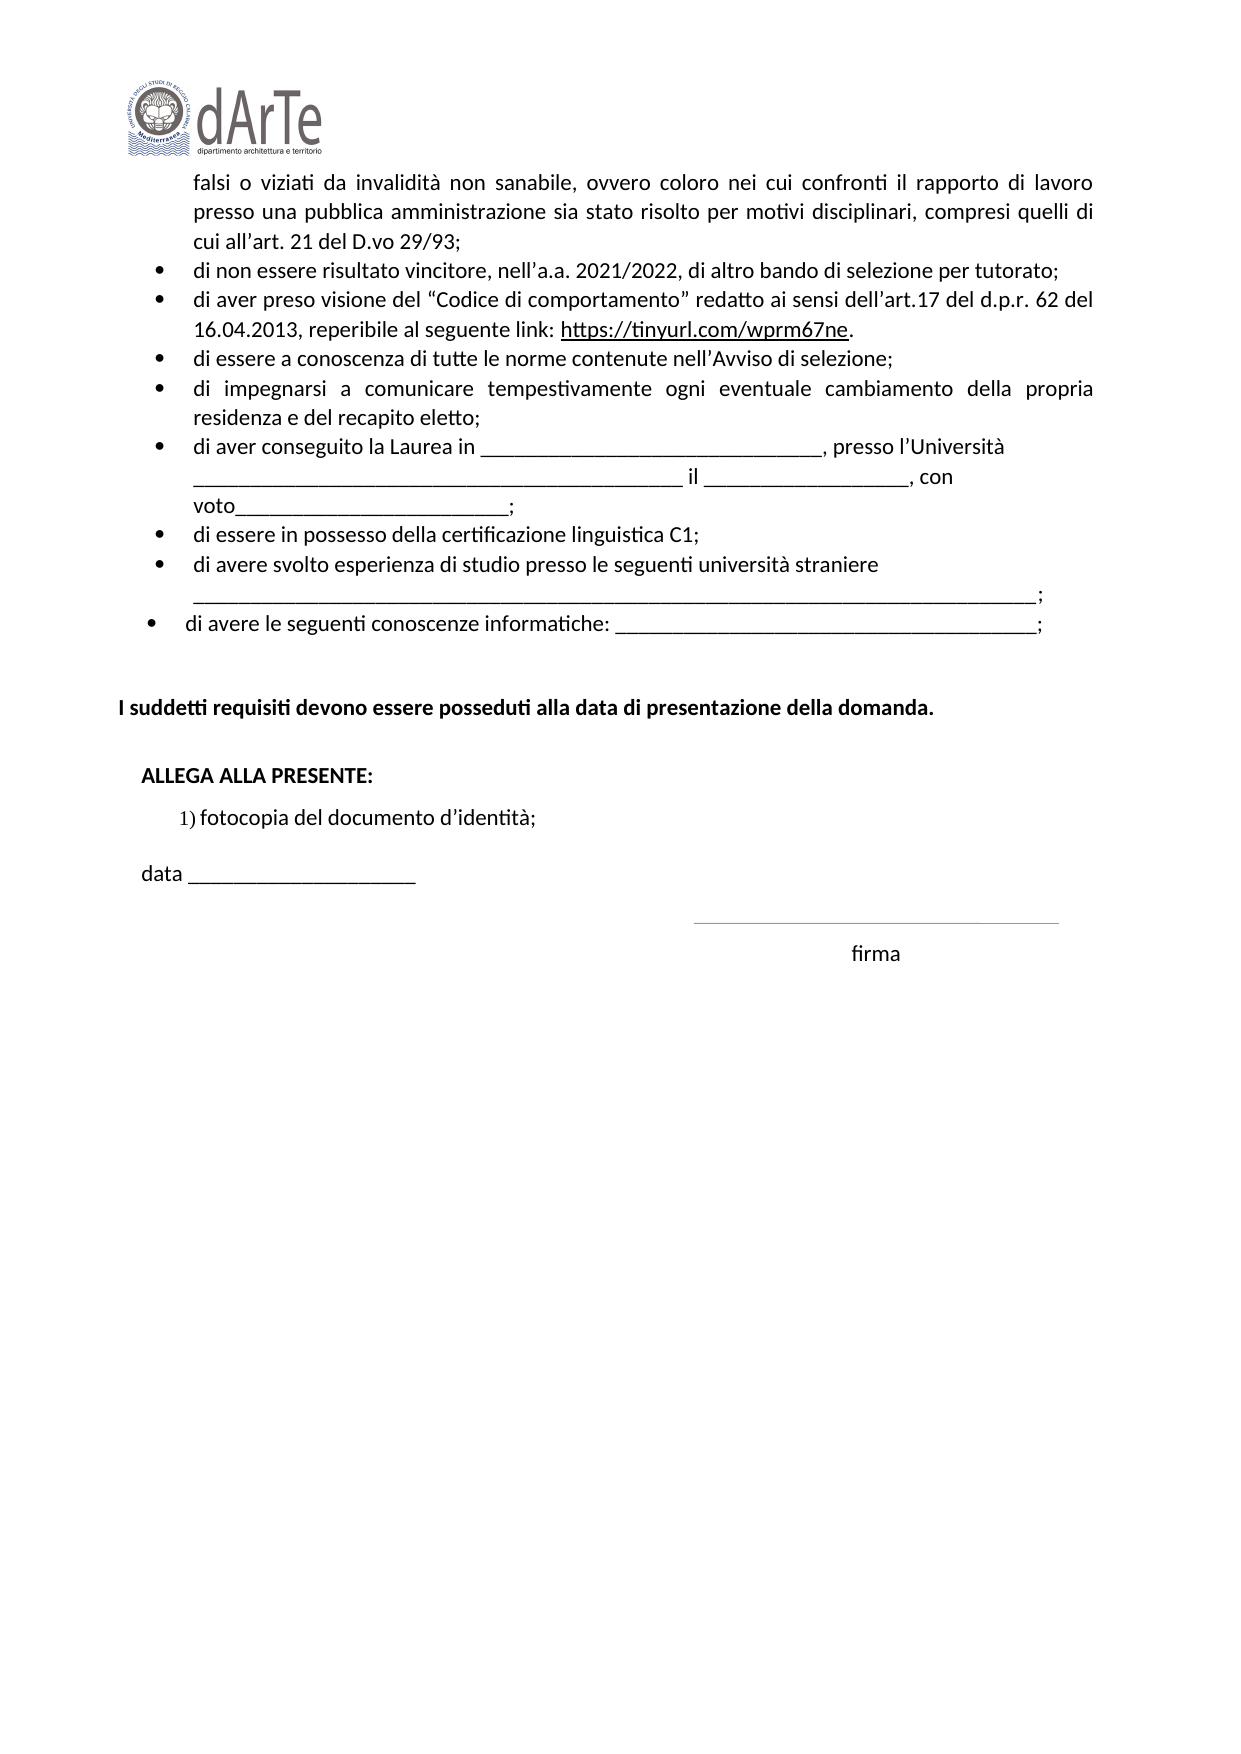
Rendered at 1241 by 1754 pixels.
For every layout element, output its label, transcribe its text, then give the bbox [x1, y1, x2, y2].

list di non essere risultato vincitore, nell’a.a. 2021/2022, di altro bando di selezione per tutorato; [156, 256, 1095, 284]
text firma [118, 945, 901, 966]
list di avere le seguenti conoscenze informatiche: _____________________________________; [148, 609, 1122, 637]
list di aver preso visione del “Codice di comportamento” redatto ai sensi dell’art.17 del d.p.r. 62 del 16.04.2013, reperibile al seguente link: https://tinyurl.com/wprm67ne. [156, 286, 1095, 343]
text I suddetti requisiti devono essere posseduti alla data di presentazione della domanda. [118, 693, 1122, 721]
list di essere in possesso della certificazione linguistica C1; [156, 521, 1095, 548]
list fotocopia del documento d’identità; [178, 803, 1122, 831]
list di aver conseguito la Laurea in ______________________________, presso l’Università ___________________________________________ il __________________, con voto________________________; [156, 432, 1095, 519]
list di essere a conoscenza di tutte le norme contenute nell’Avviso di selezione; [156, 344, 1095, 372]
list di impegnarsi a comunicare tempestivamente ogni eventuale cambiamento della propria residenza e del recapito eletto; [156, 374, 1095, 431]
text ALLEGA ALLA PRESENTE: [141, 761, 1088, 789]
picture [118, 73, 334, 168]
text data ____________________ [141, 859, 1122, 887]
list di avere svolto esperienza di studio presso le seguenti università straniere __________________________________________________________________________; [156, 550, 1095, 607]
